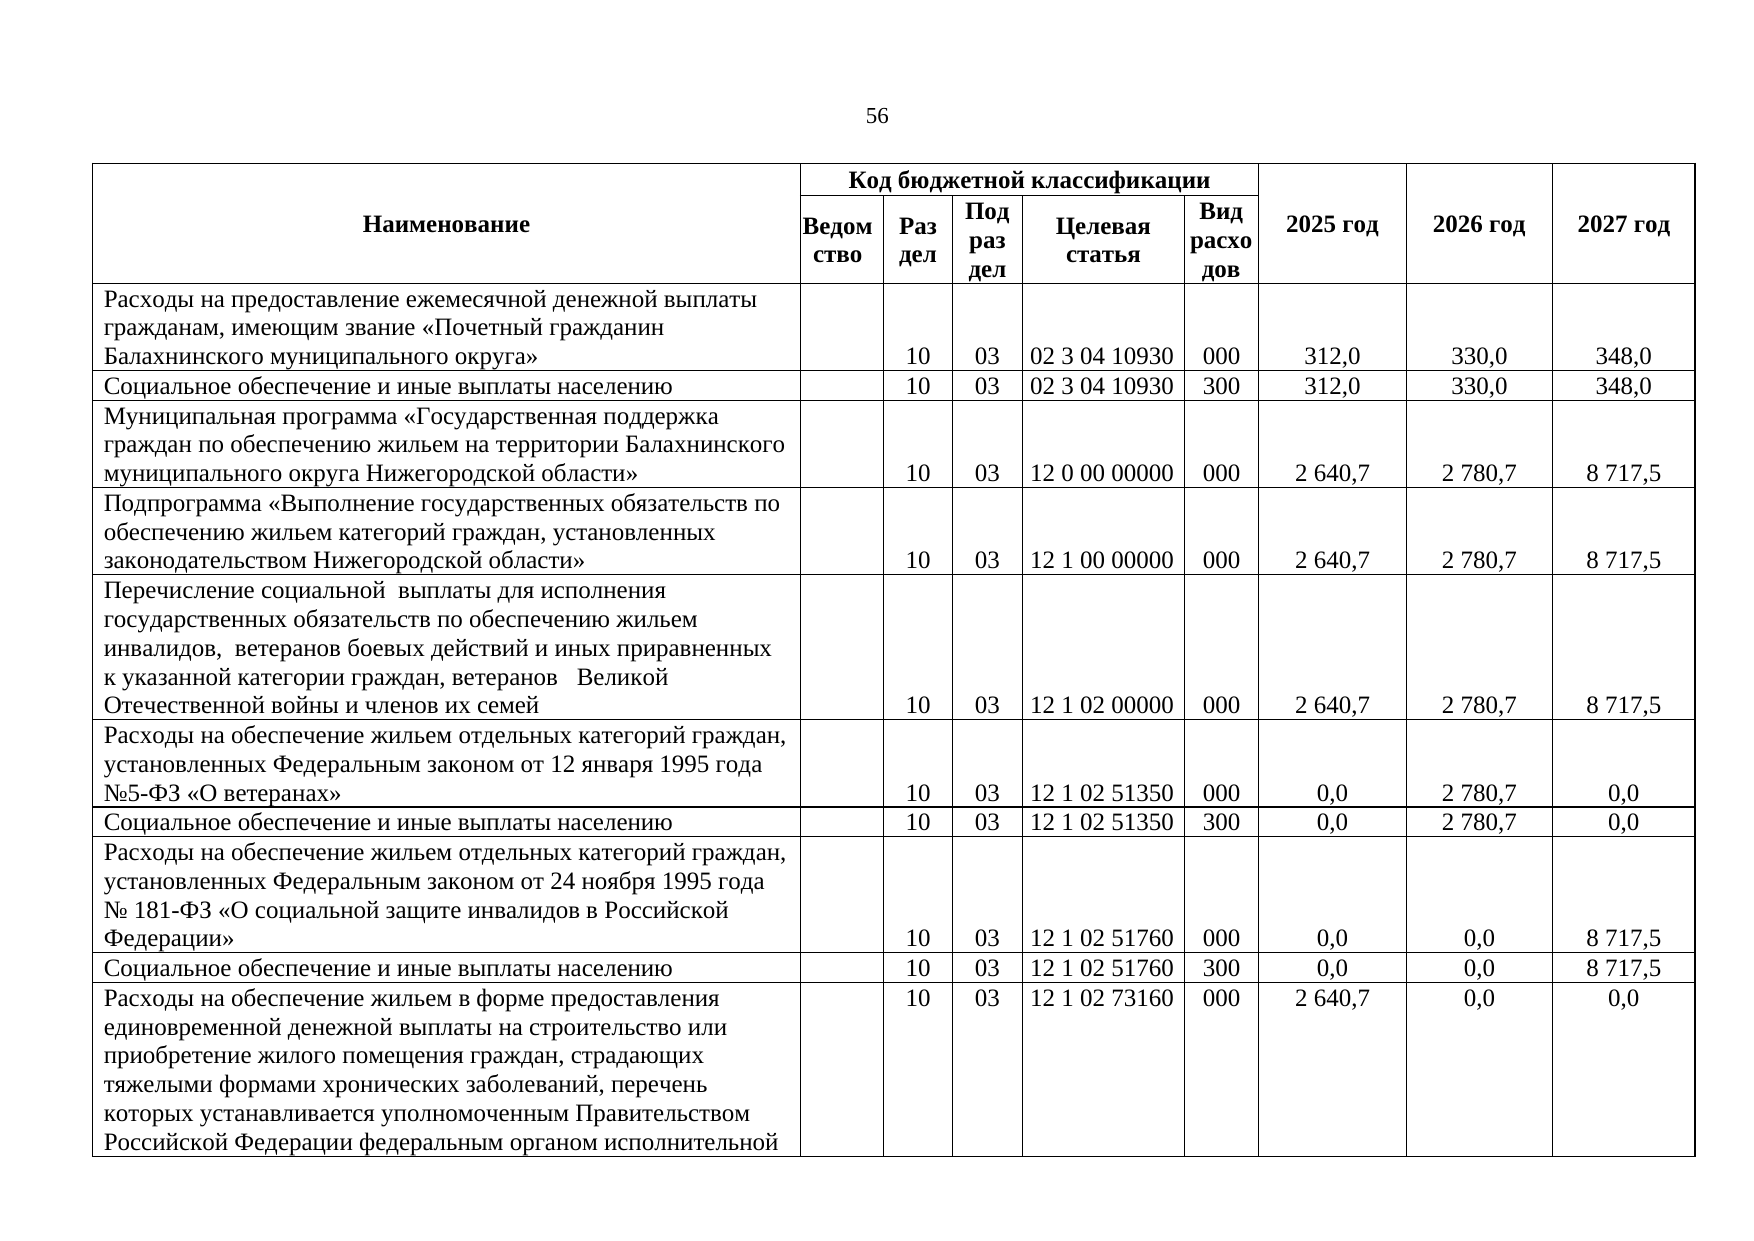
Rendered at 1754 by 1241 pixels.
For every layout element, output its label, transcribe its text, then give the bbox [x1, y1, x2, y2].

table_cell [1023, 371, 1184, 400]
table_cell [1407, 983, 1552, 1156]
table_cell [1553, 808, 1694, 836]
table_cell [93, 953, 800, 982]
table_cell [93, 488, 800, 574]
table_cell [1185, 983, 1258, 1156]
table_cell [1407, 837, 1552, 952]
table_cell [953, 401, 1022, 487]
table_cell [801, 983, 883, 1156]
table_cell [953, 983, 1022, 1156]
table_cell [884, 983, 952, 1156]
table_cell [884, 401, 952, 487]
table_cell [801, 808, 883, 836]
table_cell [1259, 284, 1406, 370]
table_cell Раз дел [884, 196, 952, 283]
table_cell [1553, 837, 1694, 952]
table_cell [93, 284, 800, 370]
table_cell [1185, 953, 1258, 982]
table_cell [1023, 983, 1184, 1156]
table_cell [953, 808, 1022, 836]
table_header 2026 год [1407, 164, 1552, 283]
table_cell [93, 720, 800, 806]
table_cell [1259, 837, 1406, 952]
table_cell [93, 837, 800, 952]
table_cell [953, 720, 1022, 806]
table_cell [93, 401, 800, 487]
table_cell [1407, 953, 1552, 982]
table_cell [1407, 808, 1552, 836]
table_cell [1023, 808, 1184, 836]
table_cell Под раз дел [953, 196, 1022, 283]
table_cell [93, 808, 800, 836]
table_cell Ведом ство [801, 196, 883, 283]
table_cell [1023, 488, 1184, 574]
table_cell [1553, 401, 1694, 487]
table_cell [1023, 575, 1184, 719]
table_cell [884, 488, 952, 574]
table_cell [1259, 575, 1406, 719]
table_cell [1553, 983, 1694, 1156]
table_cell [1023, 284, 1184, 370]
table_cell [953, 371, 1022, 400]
table_cell Целевая статья [1023, 196, 1184, 283]
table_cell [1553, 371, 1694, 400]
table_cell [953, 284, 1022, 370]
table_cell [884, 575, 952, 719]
table_cell Вид расхо дов [1185, 196, 1258, 283]
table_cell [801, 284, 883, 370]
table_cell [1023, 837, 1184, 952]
table_header 2027 год [1553, 164, 1694, 283]
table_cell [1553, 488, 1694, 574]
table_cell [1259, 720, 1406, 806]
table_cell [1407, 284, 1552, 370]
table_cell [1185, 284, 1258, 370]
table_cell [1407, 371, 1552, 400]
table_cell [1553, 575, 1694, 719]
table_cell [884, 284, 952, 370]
table_header 2025 год [1259, 164, 1406, 283]
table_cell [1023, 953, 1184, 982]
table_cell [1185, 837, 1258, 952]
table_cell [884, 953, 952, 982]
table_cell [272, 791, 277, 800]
table_header Наименование [93, 164, 800, 283]
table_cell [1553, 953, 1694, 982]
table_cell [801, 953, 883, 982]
table_header Код бюджетной классификации [801, 164, 1258, 195]
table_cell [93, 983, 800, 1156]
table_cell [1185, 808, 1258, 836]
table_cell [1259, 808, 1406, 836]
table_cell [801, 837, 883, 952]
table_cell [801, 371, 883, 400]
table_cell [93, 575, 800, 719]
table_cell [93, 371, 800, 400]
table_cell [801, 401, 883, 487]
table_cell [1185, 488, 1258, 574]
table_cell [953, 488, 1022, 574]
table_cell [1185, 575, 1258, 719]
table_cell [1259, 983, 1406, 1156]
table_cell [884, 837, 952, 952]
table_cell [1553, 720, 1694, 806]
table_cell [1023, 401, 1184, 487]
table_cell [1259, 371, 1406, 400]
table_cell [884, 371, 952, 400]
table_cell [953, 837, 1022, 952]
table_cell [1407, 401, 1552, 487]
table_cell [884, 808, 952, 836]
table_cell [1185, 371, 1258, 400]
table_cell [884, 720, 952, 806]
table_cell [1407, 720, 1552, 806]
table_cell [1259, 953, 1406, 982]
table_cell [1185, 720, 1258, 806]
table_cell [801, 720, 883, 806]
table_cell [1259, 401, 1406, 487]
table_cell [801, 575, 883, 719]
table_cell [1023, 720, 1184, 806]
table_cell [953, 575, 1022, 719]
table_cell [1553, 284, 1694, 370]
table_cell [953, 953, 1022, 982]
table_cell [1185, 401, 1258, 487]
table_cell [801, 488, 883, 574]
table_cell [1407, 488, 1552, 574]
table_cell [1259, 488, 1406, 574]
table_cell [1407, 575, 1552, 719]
